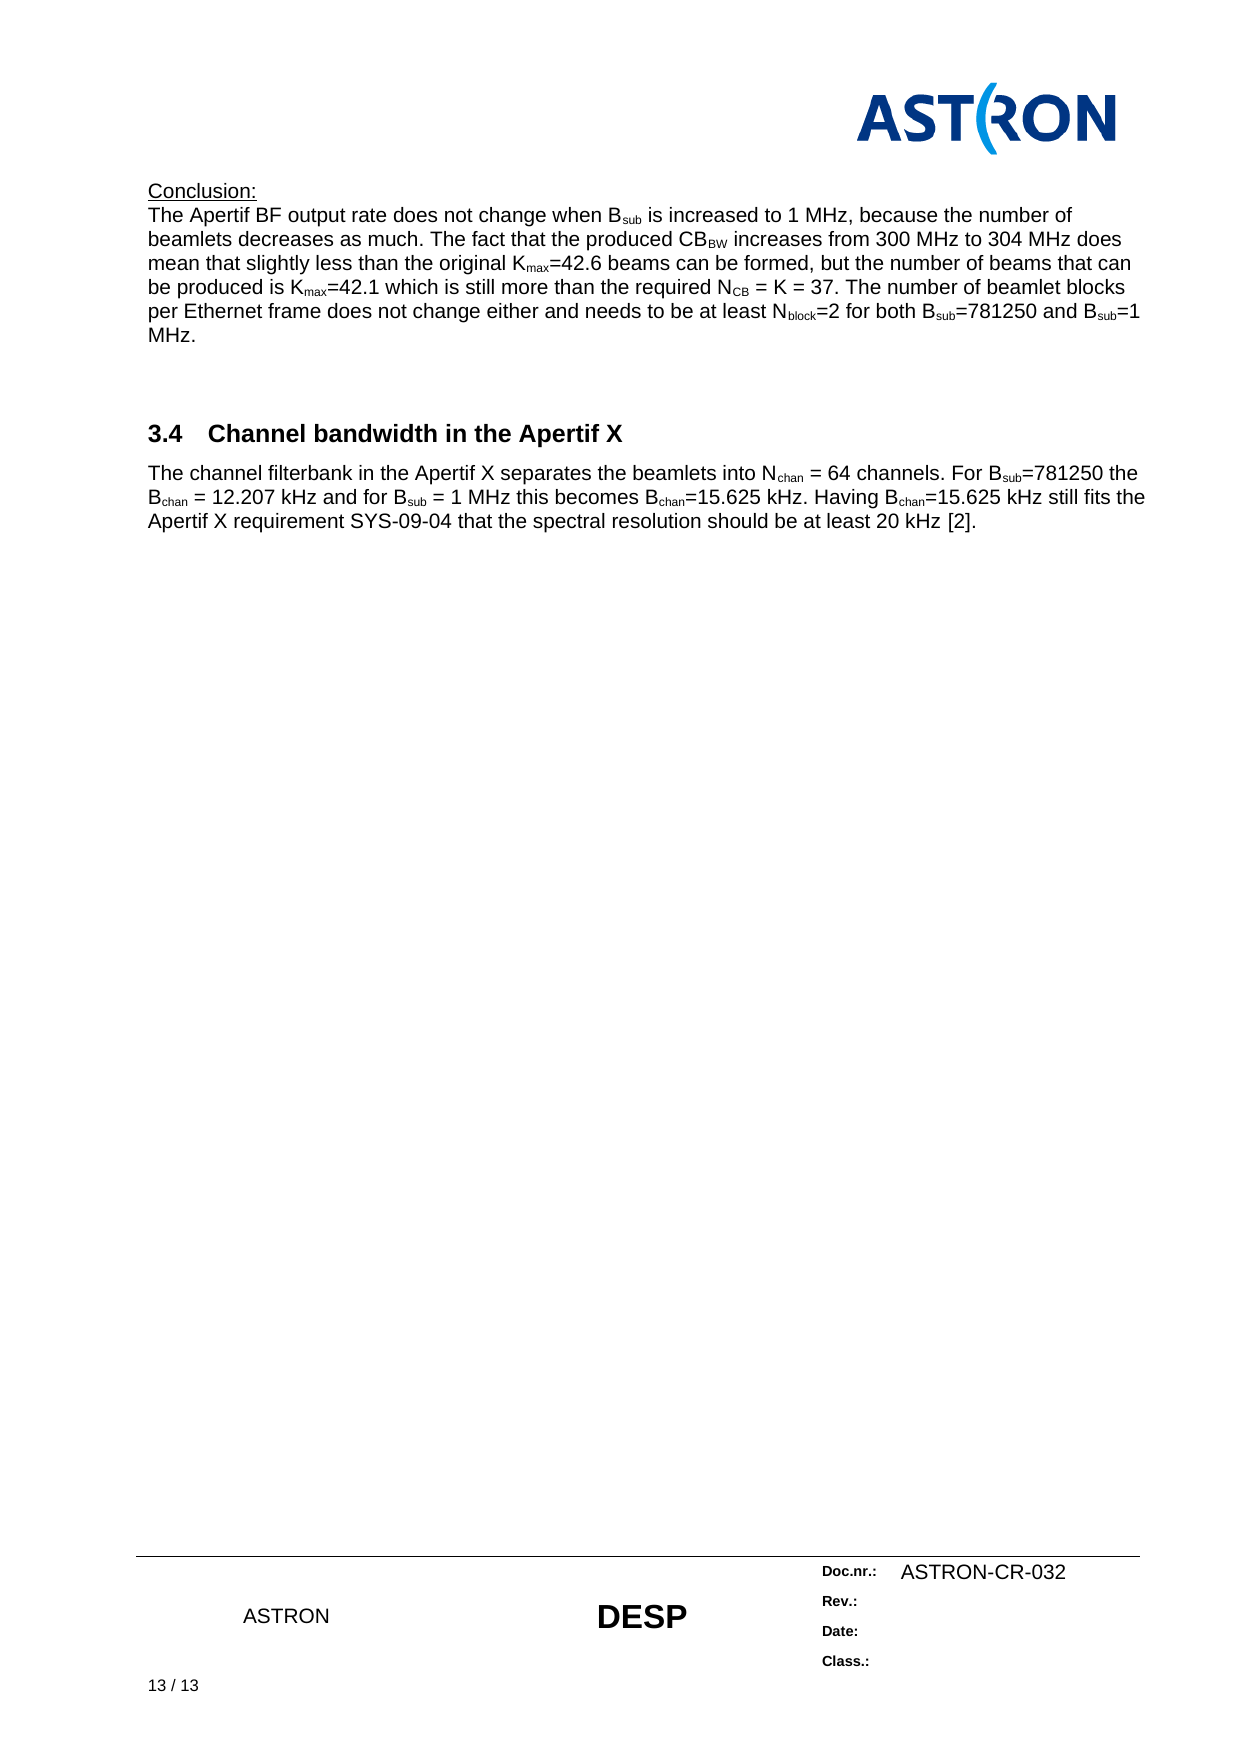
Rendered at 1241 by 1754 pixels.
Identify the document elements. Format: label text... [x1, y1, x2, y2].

picture [850, 76, 1123, 161]
text The channel filterbank in the Apertif X separates the beamlets into Nchan = 64 channels. For Bsub=781250 the Bchan = 12.207 kHz and for Bsub = 1 MHz this becomes Bchan=15.625 kHz. Having Bchan=15.625 kHz still fits the Apertif X requirement SYS-09-04 that the spectral resolution should be at least 20 kHz [2]. [148, 461, 1152, 533]
text The Apertif BF output rate does not change when Bsub is increased to 1 MHz, because the number of beamlets decreases as much. The fact that the produced CBBW increases from 300 MHz to 304 MHz does mean that slightly less than the original Kmax=42.6 beams can be formed, but the number of beams that can be produced is Kmax=42.1 which is still more than the required NCB = K = 37. The number of beamlet blocks per Ethernet frame does not change either and needs to be at least Nblock=2 for both Bsub=781250 and Bsub=1 MHz. [148, 203, 1152, 347]
text Conclusion: [148, 179, 1152, 203]
subtitle Channel bandwidth in the Apertif X [148, 419, 1152, 448]
